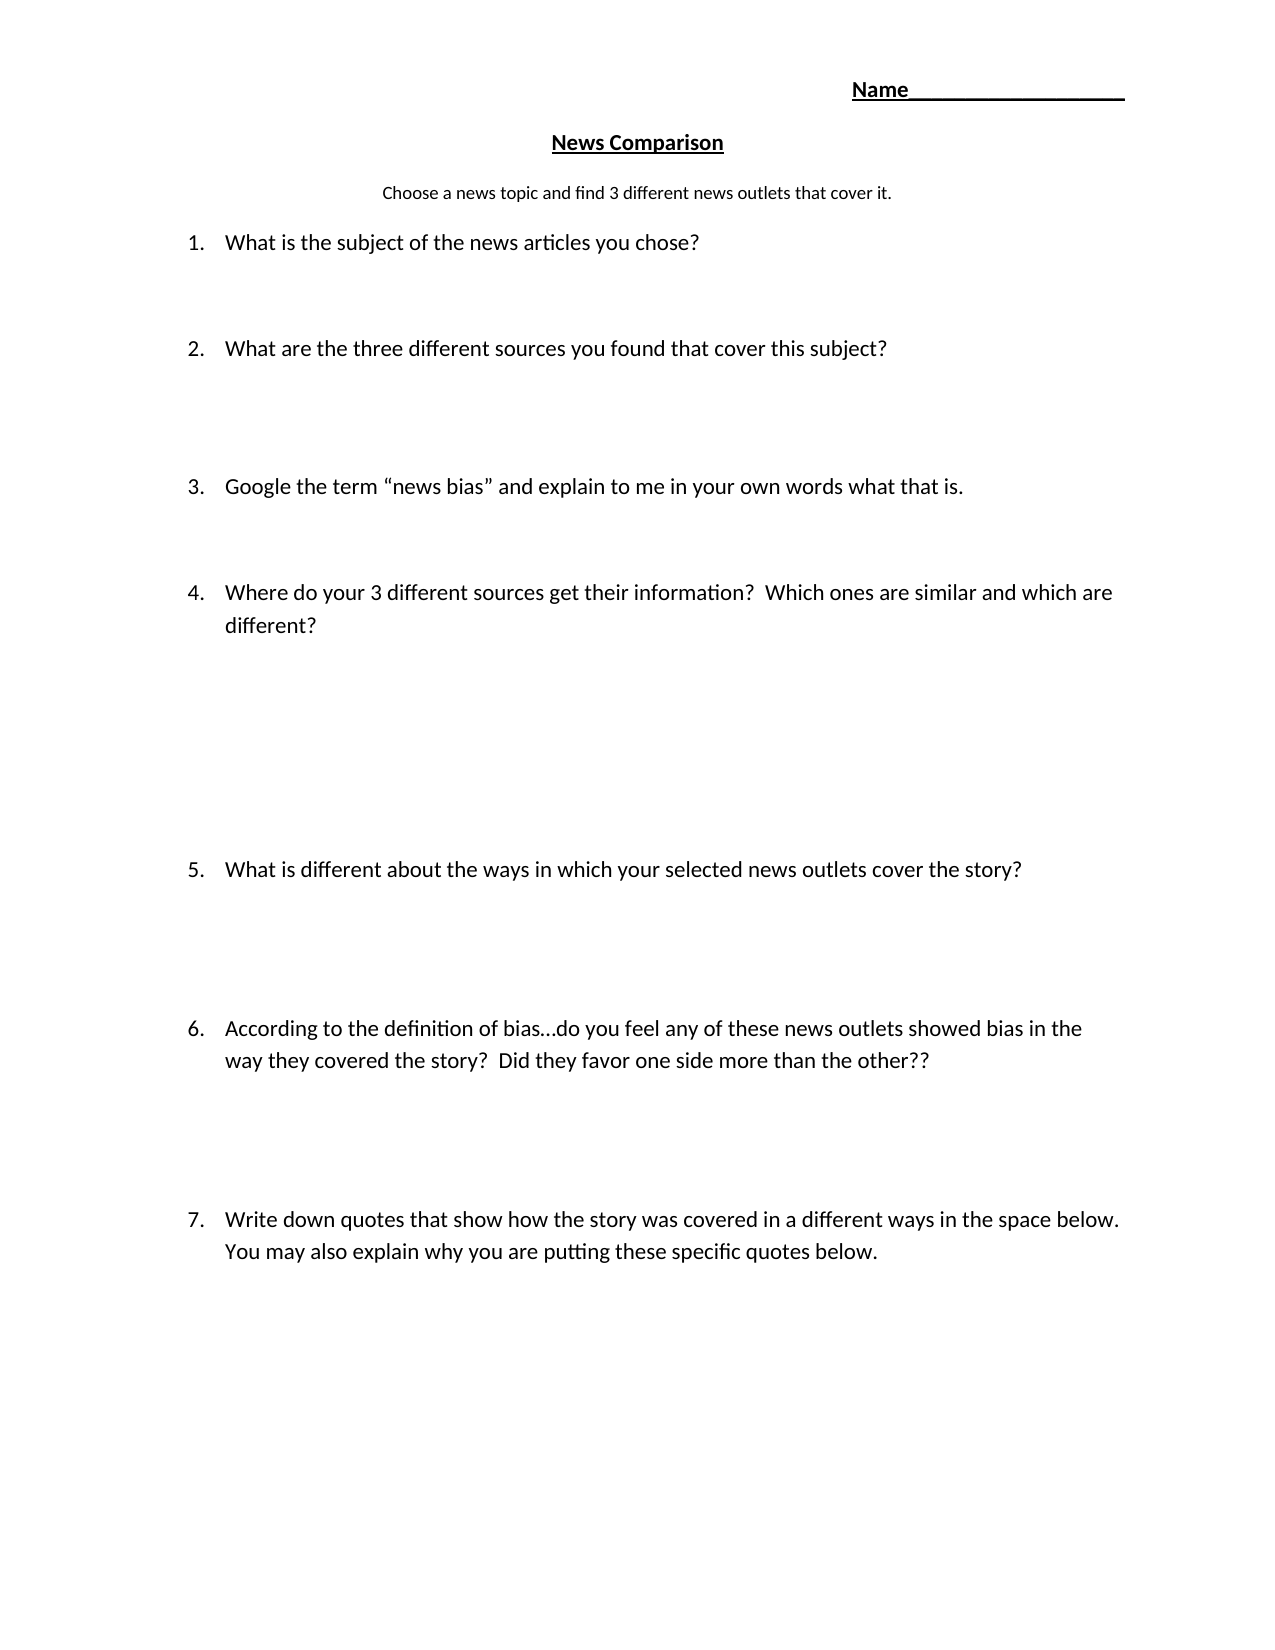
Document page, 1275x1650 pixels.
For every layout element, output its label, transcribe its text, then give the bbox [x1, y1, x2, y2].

list What is the subject of the news articles you chose? [187, 228, 1125, 256]
list What are the three different sources you found that cover this subject? [187, 334, 1125, 362]
list Where do your 3 different sources get their information? Which ones are similar and which are different? [187, 578, 1125, 639]
list According to the definition of bias…do you feel any of these news outlets showed bias in the way they covered the story? Did they favor one side more than the other?? [187, 1014, 1125, 1074]
list Google the term “news bias” and explain to me in your own words what that is. [187, 472, 1125, 501]
text News Comparison [150, 128, 1125, 156]
list What is different about the ways in which your selected news outlets cover the story? [187, 855, 1125, 883]
text Name___________________ [150, 75, 1125, 103]
list Write down quotes that show how the story was covered in a different ways in the space below. You may also explain why you are putting these specific quotes below. [187, 1205, 1125, 1266]
text Choose a news topic and find 3 different news outlets that cover it. [150, 181, 1125, 204]
